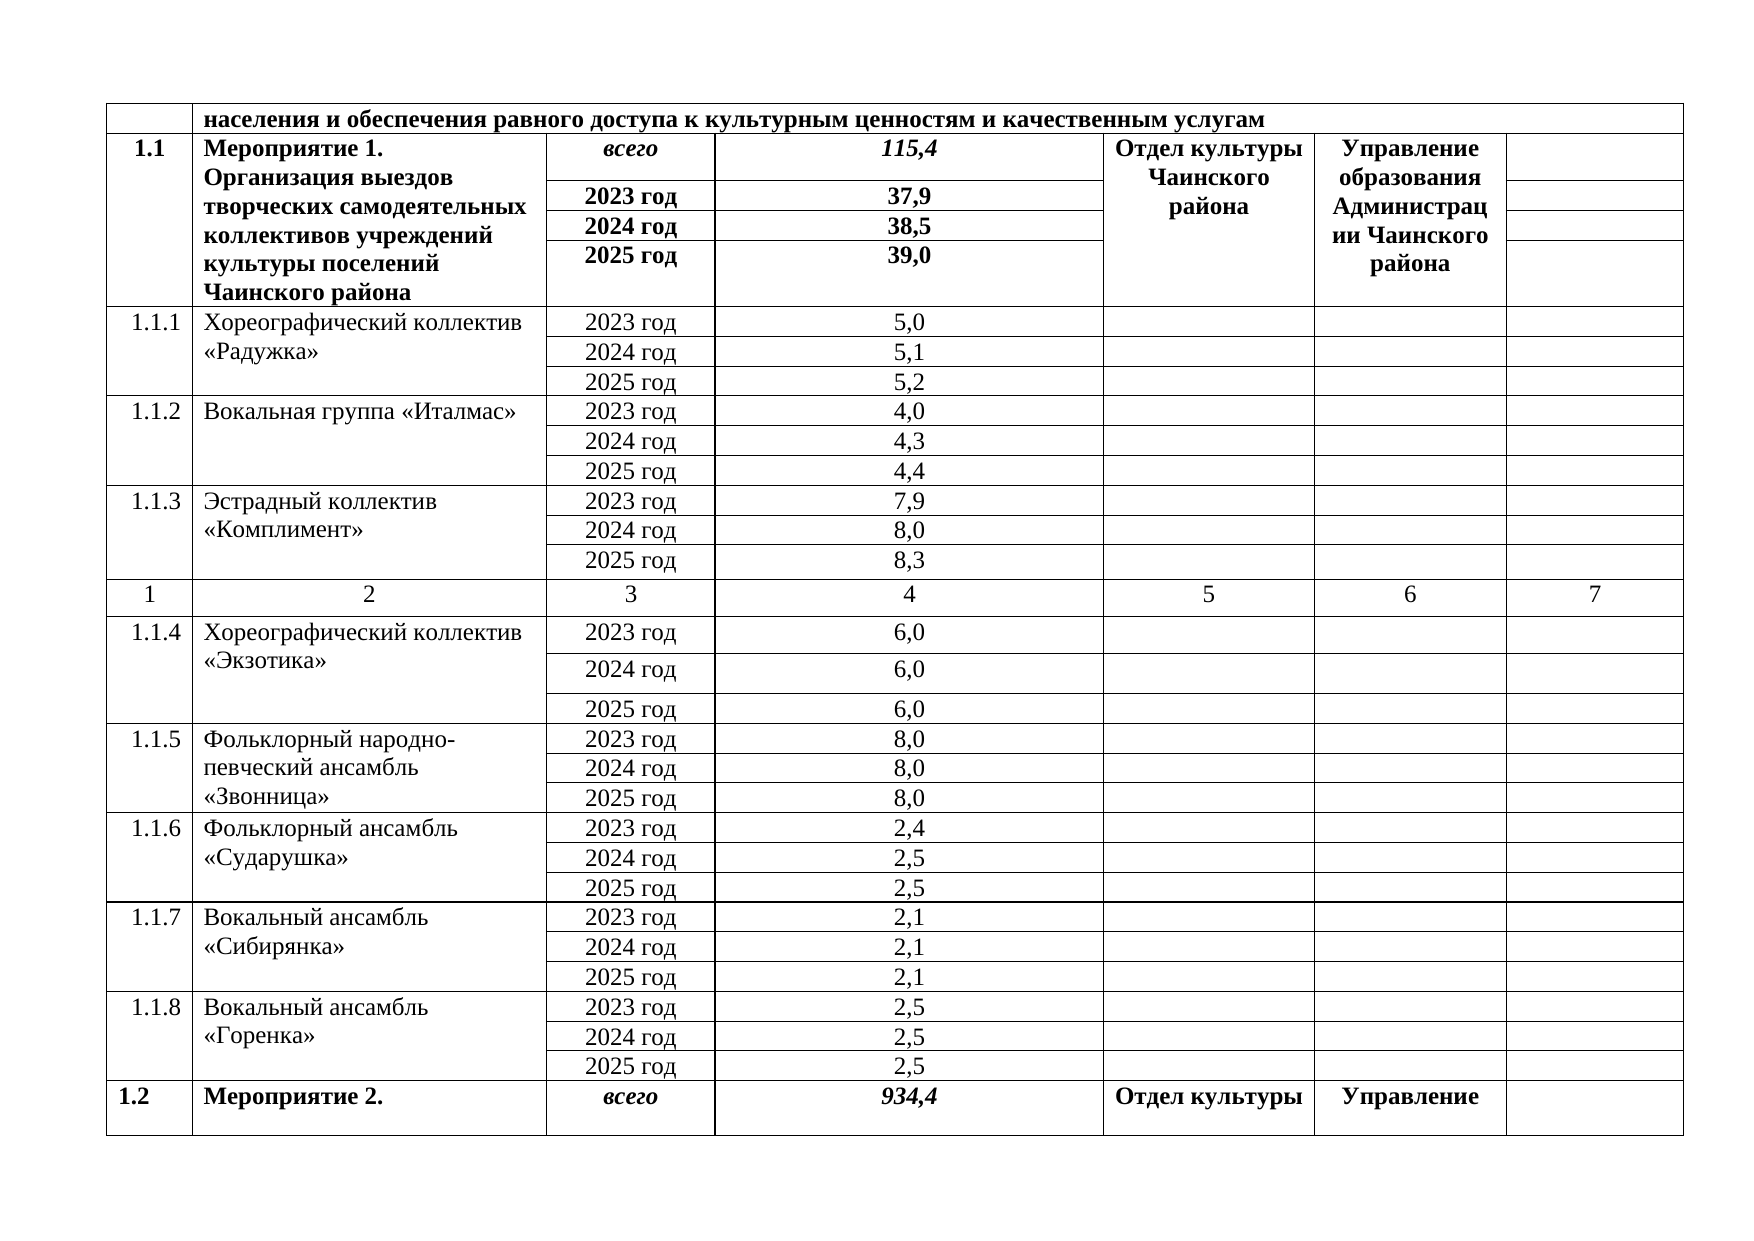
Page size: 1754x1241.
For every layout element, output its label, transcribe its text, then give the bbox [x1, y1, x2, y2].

table_cell [1104, 516, 1314, 544]
table_cell всего [547, 134, 714, 180]
table_cell Фольклорный ансамбль «Сударушка» [193, 813, 546, 901]
table_cell 2023 год [547, 617, 714, 653]
table_cell [1507, 654, 1683, 693]
table_cell [1507, 516, 1683, 544]
table_cell [1104, 545, 1314, 578]
table_cell 7 [1507, 580, 1683, 616]
table_cell [1315, 962, 1506, 991]
table_cell 2024 год [547, 516, 714, 544]
table_cell 1.1.3 [107, 486, 192, 578]
table_cell 2 [193, 580, 546, 616]
table_cell [1104, 367, 1314, 395]
table_cell 1 [107, 580, 192, 616]
table_cell 4,4 [716, 456, 1103, 485]
table_cell [1315, 617, 1506, 653]
table_cell [1315, 1051, 1506, 1080]
table_cell [1104, 486, 1314, 514]
table_cell [1315, 754, 1506, 782]
table_cell [1507, 211, 1683, 239]
table_cell 4,0 [716, 396, 1103, 425]
table_cell [1104, 843, 1314, 872]
table_cell [1507, 873, 1683, 901]
table_cell 1.1.6 [107, 813, 192, 901]
table_cell [1507, 783, 1683, 812]
table_cell Отдел культуры Чаинского района [1104, 134, 1314, 306]
table_cell 2025 год [547, 783, 714, 812]
table_cell [1507, 617, 1683, 653]
table_cell Хореографический коллектив «Радужка» [193, 307, 546, 395]
table_cell 8,0 [716, 724, 1103, 752]
table_cell 2023 год [547, 486, 714, 514]
table_cell 2,5 [716, 992, 1103, 1021]
table_cell [1507, 307, 1683, 336]
table_cell [1315, 516, 1506, 544]
table_cell [1507, 694, 1683, 723]
table_cell 2025 год [547, 694, 714, 723]
table_cell 5,1 [716, 337, 1103, 366]
table_cell [1104, 1051, 1314, 1080]
table_cell 2024 год [547, 1022, 714, 1050]
table_cell 1 [107, 104, 192, 132]
table_cell 1.1.8 [107, 992, 192, 1080]
table_cell 1.1.4 [107, 617, 192, 723]
table_cell [1104, 813, 1314, 842]
table_cell 4 [716, 580, 1103, 616]
table_cell Управление образования Администрации Чаинского района [1315, 134, 1506, 306]
table_cell 8,0 [716, 516, 1103, 544]
table_cell [1315, 724, 1506, 752]
table_cell [1104, 783, 1314, 812]
table_cell [1104, 873, 1314, 901]
table_cell [1315, 694, 1506, 723]
table_cell [1104, 307, 1314, 336]
table_cell 2023 год [547, 396, 714, 425]
table_cell [1315, 486, 1506, 514]
table_cell Хореографический коллектив «Экзотика» [193, 617, 546, 723]
table_cell 2025 год [547, 962, 714, 991]
table_cell [1507, 486, 1683, 514]
table_cell 1.1.1 [107, 307, 192, 395]
table_cell 2024 год [547, 754, 714, 782]
table_cell 2,4 [716, 813, 1103, 842]
table_cell [1507, 962, 1683, 991]
table_cell [1104, 1022, 1314, 1050]
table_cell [193, 1081, 546, 1135]
table_cell 934,4 [716, 1081, 1103, 1135]
table_cell 1.1 [107, 134, 192, 306]
table_cell 8,0 [716, 783, 1103, 812]
table_cell 2025 год [547, 1051, 714, 1080]
table_cell [1315, 307, 1506, 336]
table_cell [1507, 932, 1683, 961]
table_cell 2,1 [716, 932, 1103, 961]
table_cell 2,1 [716, 903, 1103, 931]
table_cell 2,5 [716, 843, 1103, 872]
table_cell 2024 год [547, 932, 714, 961]
table_cell 37,9 [716, 181, 1103, 210]
table_cell 2023 год [547, 724, 714, 752]
table_cell [1507, 241, 1683, 306]
table_cell [1104, 694, 1314, 723]
table_cell [1104, 962, 1314, 991]
table_cell [1507, 456, 1683, 485]
table_cell [1104, 617, 1314, 653]
table_cell [1315, 783, 1506, 812]
table_cell 38,5 [716, 211, 1103, 239]
table_cell [1507, 1081, 1683, 1135]
table_cell 2,5 [716, 1051, 1103, 1080]
table_cell [1315, 1022, 1506, 1050]
table_cell Вокальный ансамбль «Сибирянка» [193, 903, 546, 991]
table_cell [1315, 545, 1506, 578]
table_cell [1507, 903, 1683, 931]
table_cell 5,2 [716, 367, 1103, 395]
table_cell 115,4 [716, 134, 1103, 180]
table_cell 2,5 [716, 873, 1103, 901]
table_cell 1.1.5 [107, 724, 192, 812]
table_cell 2025 год [547, 241, 714, 306]
table_cell 2025 год [547, 873, 714, 901]
table_cell [1507, 545, 1683, 578]
table_cell [1507, 367, 1683, 395]
table_cell 6,0 [716, 654, 1103, 693]
table_cell 2,1 [716, 962, 1103, 991]
table_cell [1315, 396, 1506, 425]
table_cell 1.1.2 [107, 396, 192, 485]
table_cell [1507, 813, 1683, 842]
table_cell 6 [1315, 580, 1506, 616]
table_cell [1507, 396, 1683, 425]
table_cell [1104, 932, 1314, 961]
table_cell 2,5 [716, 1022, 1103, 1050]
table_cell 2023 год [547, 813, 714, 842]
table_cell 2024 год [547, 211, 714, 239]
table_cell [1315, 367, 1506, 395]
table_cell [1315, 813, 1506, 842]
table_cell [1315, 932, 1506, 961]
table_cell [1507, 724, 1683, 752]
table_cell [1104, 396, 1314, 425]
table_cell Фольклорный народно-певческий ансамбль «Звонница» [193, 724, 546, 812]
table_cell Вокальный ансамбль «Горенка» [193, 992, 546, 1080]
table_cell [1104, 992, 1314, 1021]
table_cell 6,0 [716, 617, 1103, 653]
table_cell 2024 год [547, 426, 714, 455]
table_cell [193, 104, 1683, 132]
table_cell 2023 год [547, 307, 714, 336]
table_cell всего [547, 1081, 714, 1135]
table_cell Мероприятие 1. Организация выездов творческих самодеятельных коллективов учреждений культуры поселений Чаинского района [193, 134, 546, 306]
table_cell 1.1.7 [107, 903, 192, 991]
table_cell [1507, 1022, 1683, 1050]
table_cell 5 [1104, 580, 1314, 616]
table_cell [1507, 337, 1683, 366]
table_cell 2023 год [547, 903, 714, 931]
table_cell [1104, 456, 1314, 485]
table_cell [1315, 654, 1506, 693]
table_cell [1507, 181, 1683, 210]
table_cell 7,9 [716, 486, 1103, 514]
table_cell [1104, 1081, 1314, 1135]
table_cell [1104, 426, 1314, 455]
table_cell [1104, 724, 1314, 752]
table_cell 2025 год [547, 545, 714, 578]
table_cell 2025 год [547, 367, 714, 395]
table_cell Вокальная группа «Италмас» [193, 396, 546, 485]
table_cell 2023 год [547, 181, 714, 210]
table_cell [1315, 873, 1506, 901]
table_cell [1104, 903, 1314, 931]
table_cell 5,0 [716, 307, 1103, 336]
table_cell [1507, 754, 1683, 782]
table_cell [1315, 1081, 1506, 1135]
table_cell [1507, 426, 1683, 455]
table_cell [1315, 456, 1506, 485]
table_cell [1315, 843, 1506, 872]
table_cell 8,0 [716, 754, 1103, 782]
table_cell [1104, 654, 1314, 693]
table_cell 2024 год [547, 654, 714, 693]
table_cell 1.2 [107, 1081, 192, 1135]
table_cell [1315, 992, 1506, 1021]
table_cell 2023 год [547, 992, 714, 1021]
table_cell [1507, 843, 1683, 872]
table_cell 6,0 [716, 694, 1103, 723]
table_cell [1104, 754, 1314, 782]
table_cell 2024 год [547, 337, 714, 366]
table_cell 8,3 [716, 545, 1103, 578]
table_cell 3 [547, 580, 714, 616]
table_cell 4,3 [716, 426, 1103, 455]
table_cell [1315, 337, 1506, 366]
table_cell [1315, 426, 1506, 455]
table_cell 2024 год [547, 843, 714, 872]
table_cell [1507, 992, 1683, 1021]
table_cell Эстрадный коллектив «Комплимент» [193, 486, 546, 578]
table_cell 2025 год [547, 456, 714, 485]
table_cell [1315, 903, 1506, 931]
table_cell [1104, 337, 1314, 366]
table_cell [1507, 1051, 1683, 1080]
table_cell [1507, 134, 1683, 180]
table_cell 39,0 [716, 241, 1103, 306]
